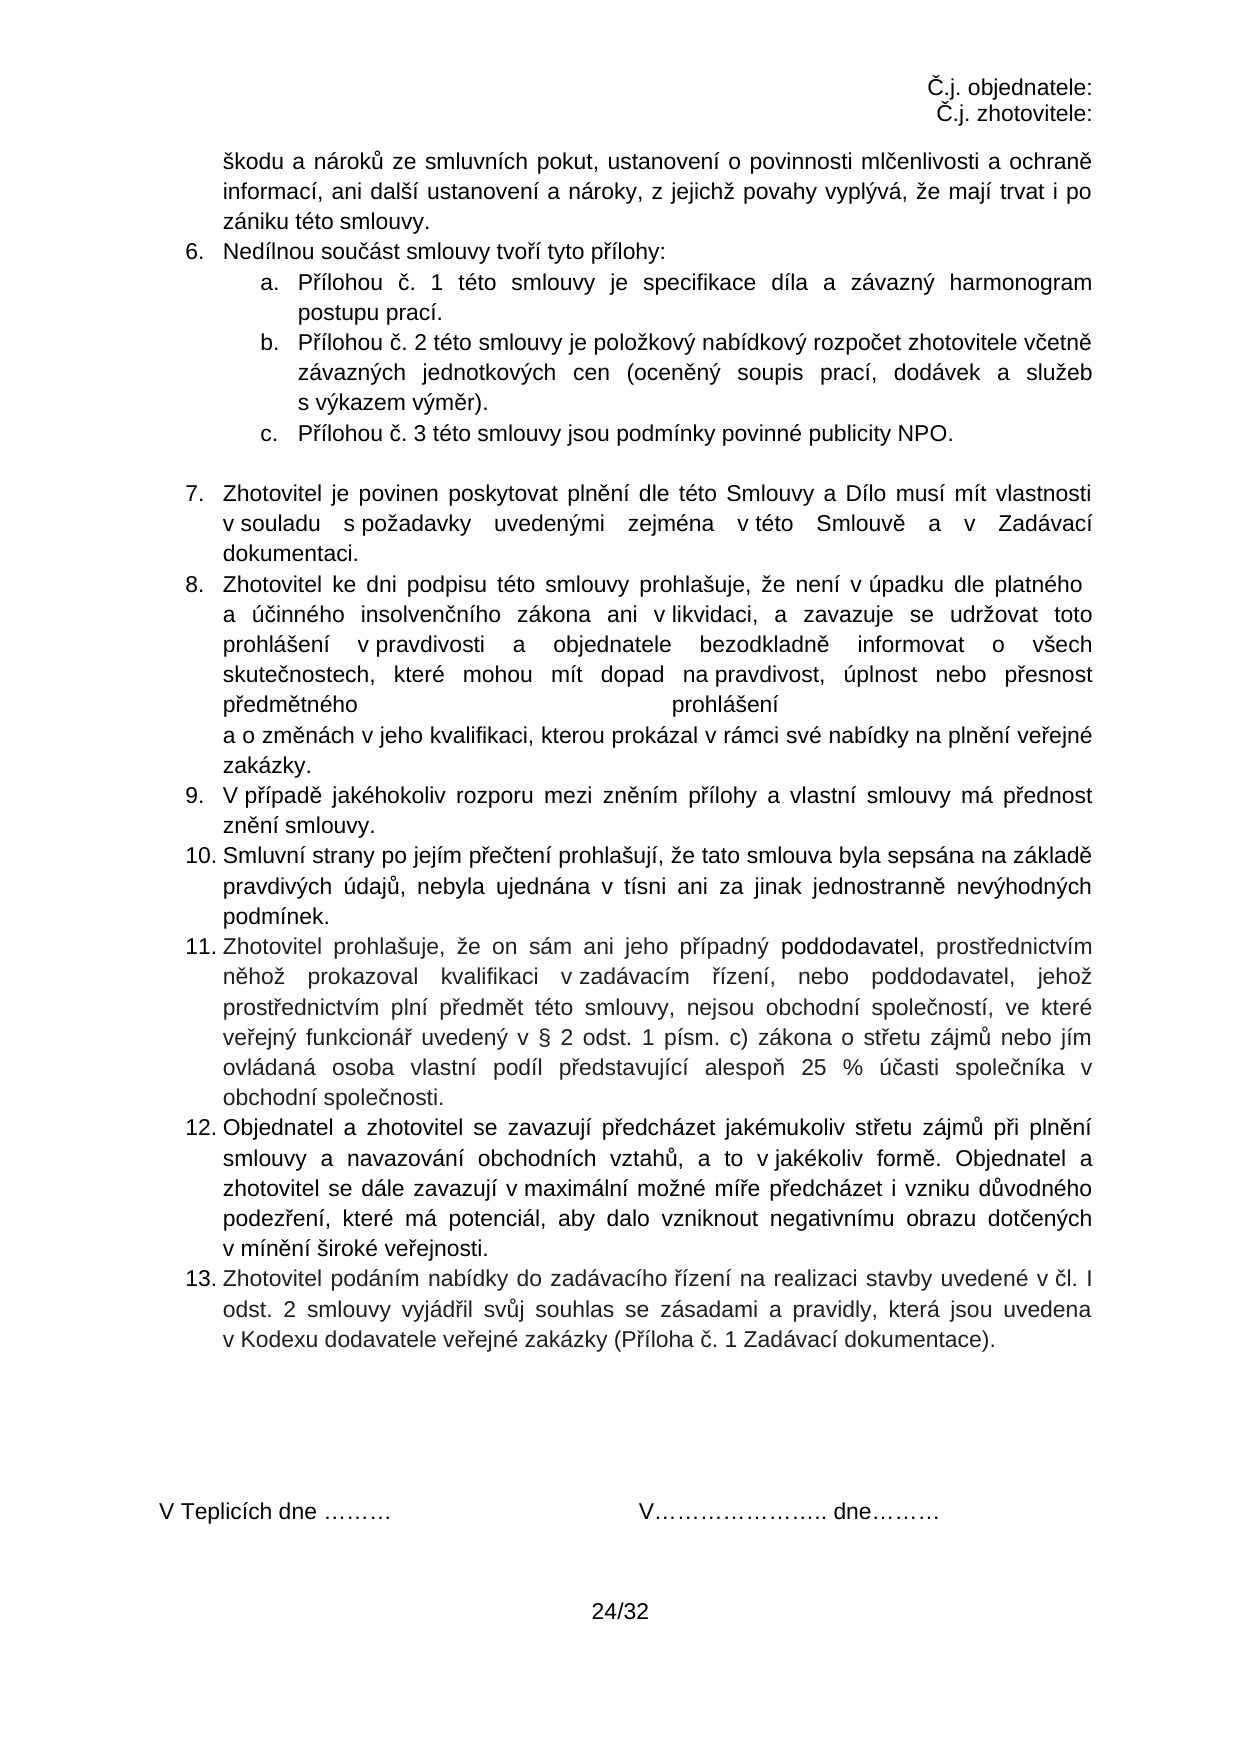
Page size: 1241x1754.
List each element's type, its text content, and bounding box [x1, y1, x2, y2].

table_header V………………….. dne……… [627, 1498, 1107, 1549]
list Zhotovitel ke dni podpisu této smlouvy prohlašuje, že není v úpadku dle platného a účinného insolvenčního zákona ani v likvidaci, a zavazuje se udržovat toto prohlášení v pravdivosti a objednatele bezodkladně informovat o všech skutečnostech, které mohou mít dopad na pravdivost, úplnost nebo přesnost předmětného prohlášení a o změnách v jeho kvalifikaci, kterou prokázal v rámci své nabídky na plnění veřejné zakázky. [185, 571, 1093, 778]
list Přílohou č. 2 této smlouvy je položkový nabídkový rozpočet zhotovitele včetně závazných jednotkových cen (oceněný soupis prací, dodávek a služeb s výkazem výměr). [260, 329, 1093, 416]
table_header V Teplicích dne ……… [148, 1498, 627, 1549]
list Zhotovitel podáním nabídky do zadávacího řízení na realizaci stavby uvedené v čl. I odst. 2 smlouvy vyjádřil svůj souhlas se zásadami a pravidly, která jsou uvedena v Kodexu dodavatele veřejné zakázky (Příloha č. 1 Zadávací dokumentace). [185, 1265, 1093, 1352]
list Objednatel a zhotovitel se zavazují předcházet jakémukoliv střetu zájmů při plnění smlouvy a navazování obchodních vztahů, a to v jakékoliv formě. Objednatel a zhotovitel se dále zavazují v maximální možné míře předcházet i vzniku důvodného podezření, které má potenciál, aby dalo vzniknout negativnímu obrazu dotčených v mínění široké veřejnosti. [185, 1114, 1093, 1261]
list Smluvní strany po jejím přečtení prohlašují, že tato smlouva byla sepsána na základě pravdivých údajů, nebyla ujednána v tísni ani za jinak jednostranně nevýhodných podmínek. [185, 842, 1093, 929]
list Přílohou č. 3 této smlouvy jsou podmínky povinné publicity NPO. [260, 419, 1093, 446]
list Zhotovitel prohlašuje, že on sám ani jeho případný poddodavatel, prostřednictvím něhož prokazoval kvalifikaci v zadávacím řízení, nebo poddodavatel, jehož prostřednictvím plní předmět této smlouvy, nejsou obchodní společností, ve které veřejný funkcionář uvedený v § 2 odst. 1 písm. c) zákona o střetu zájmů nebo jím ovládaná osoba vlastní podíl představující alespoň 25 % účasti společníka v obchodní společnosti. [185, 933, 1093, 1110]
list V případě jakéhokoliv rozporu mezi zněním přílohy a vlastní smlouvy má přednost znění smlouvy. [185, 782, 1093, 838]
list Nedílnou součást smlouvy tvoří tyto přílohy: [185, 238, 1093, 264]
list Zhotovitel je povinen poskytovat plnění dle této Smlouvy a Dílo musí mít vlastnosti v souladu s požadavky uvedenými zejména v této Smlouvě a v Zadávací dokumentaci. [185, 480, 1093, 567]
list Přílohou č. 1 této smlouvy je specifikace díla a závazný harmonogram postupu prací. [260, 268, 1093, 325]
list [185, 148, 1093, 234]
